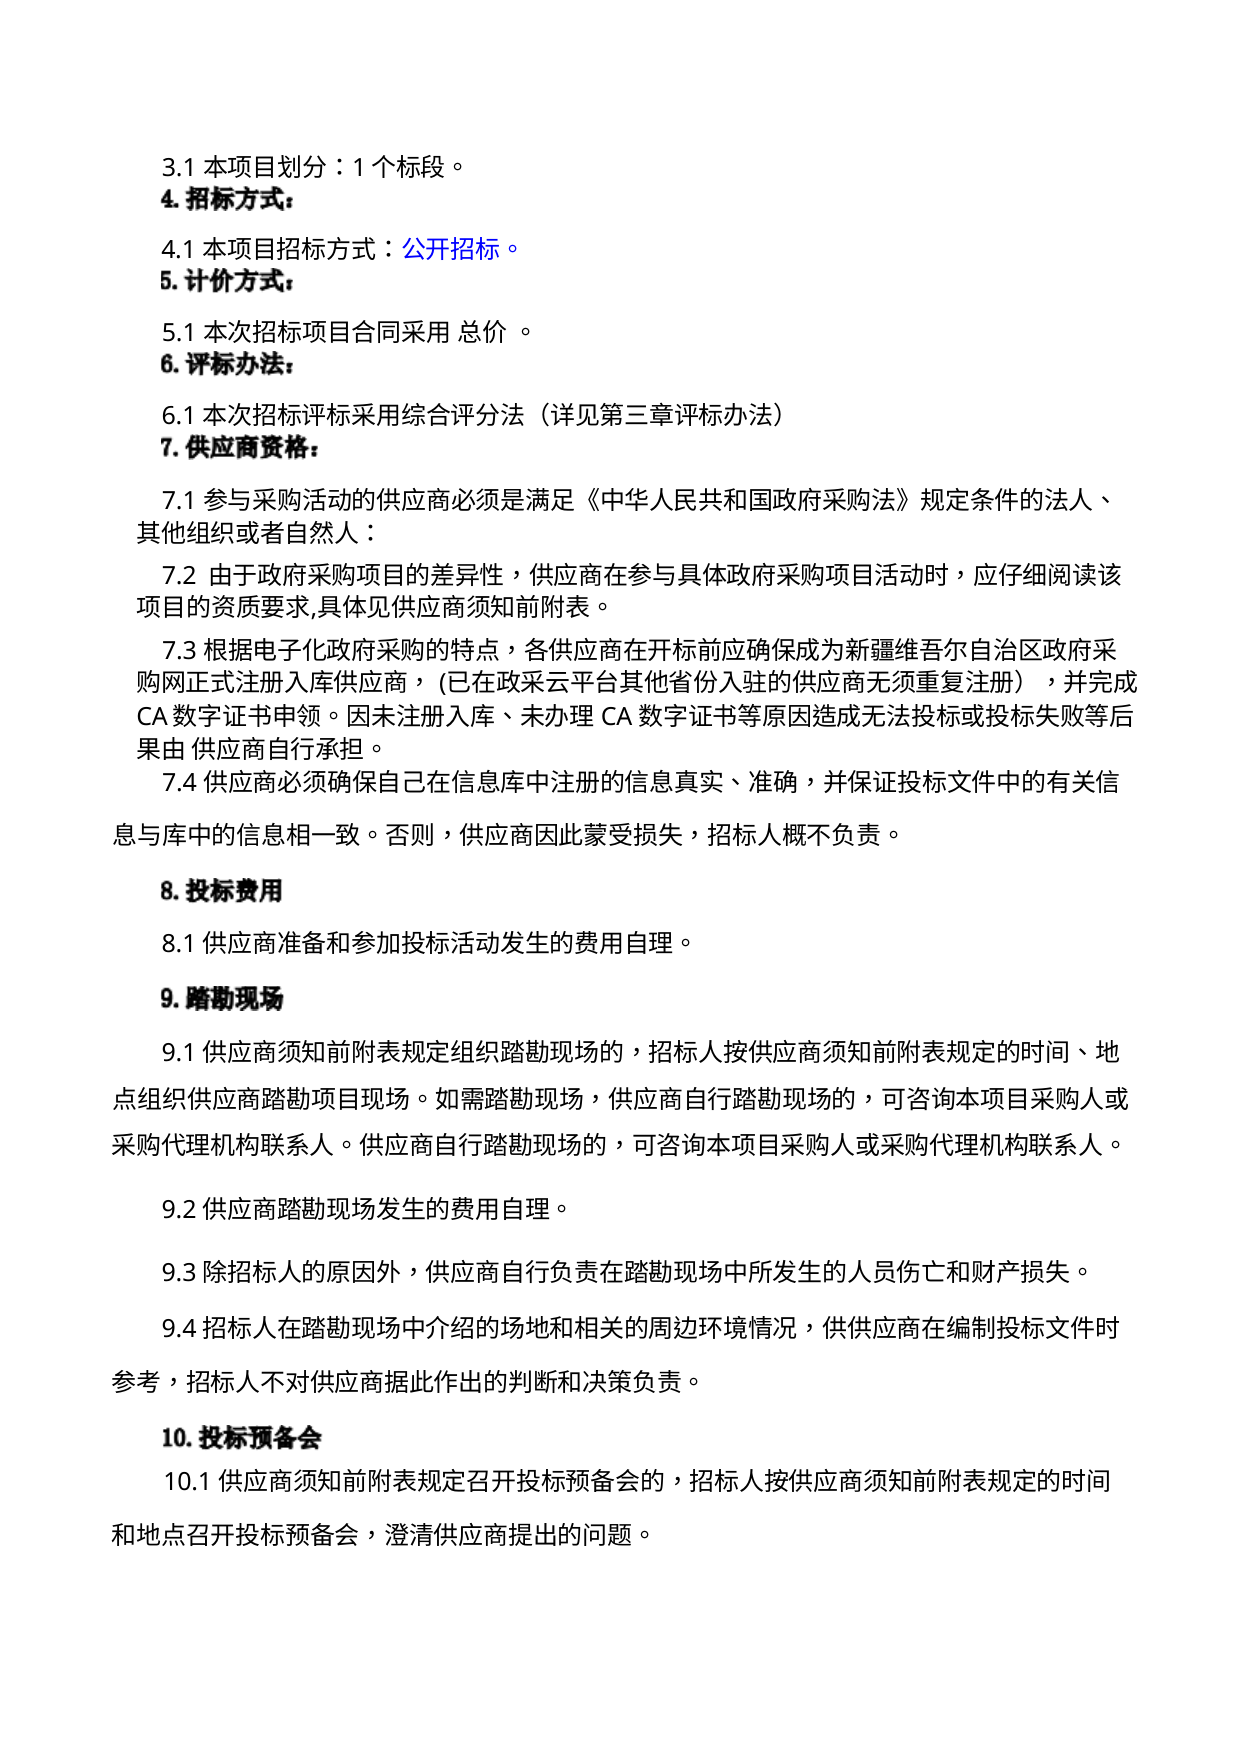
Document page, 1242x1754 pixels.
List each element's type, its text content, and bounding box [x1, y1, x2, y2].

text 9.4 招标人在踏勘现场中介绍的场地和相关的周边环境情况，供供应商在编制投标文件时 [161, 1321, 1142, 1366]
picture [161, 434, 318, 460]
text 息与库中的信息相一致。否则，供应商因此蒙受损失，招标人概不负责。 [112, 820, 1142, 851]
text 9.1 供应商须知前附表规定组织踏勘现场的，招标人按供应商须知前附表规定的时间、地 点组织供应商踏勘项目现场。如需踏勘现场，供应商自行踏勘现场的，可咨询本项目采购人或 [113, 1034, 1129, 1116]
picture [160, 351, 293, 377]
text 9.3 除招标人的原因外，供应商自行负责在踏勘现场中所发生的人员伤亡和财产损失。 [161, 1257, 1142, 1288]
text 参考，招标人不对供应商据此作出的判断和决策负责。 [111, 1367, 1142, 1397]
text 9.2 供应商踏勘现场发生的费用自理。 [161, 1193, 1142, 1224]
picture [160, 878, 283, 904]
text 6.1 本次招标评标采用综合评分法（详见第三章评标办法） [161, 400, 1142, 431]
text 采购代理机构联系人。供应商自行踏勘现场的，可咨询本项目采购人或采购代理机构联系人。 [111, 1130, 1142, 1161]
picture [161, 268, 293, 294]
text 7.2 由于政府采购项目的差异性，供应商在参与具体政府采购项目活动时，应仔细阅读该 项目的资质要求,具体见供应商须知前附表。 [137, 558, 1130, 624]
text 7.1 参与采购活动的供应商必须是满足《中华人民共和国政府采购法》规定条件的法人、 其他组织或者自然人： [136, 483, 1126, 549]
picture [162, 1425, 323, 1451]
text 10.1 供应商须知前附表规定召开投标预备会的，招标人按供应商须知前附表规定的时间 [163, 1474, 1142, 1519]
picture [160, 185, 293, 211]
text 7.3 根据电子化政府采购的特点，各供应商在开标前应确保成为新疆维吾尔自治区政府采 购网正式注册入库供应商， (已在政采云平台其他省份入驻的供应商无须重复注册），并完成 CA数字证书申领。因未注册入库、未办理 CA 数字证书等原因造成无法投标或投标失败等后 果由 供应商自行承担。 [136, 632, 1142, 766]
picture [160, 986, 285, 1011]
text 和地点召开投标预备会，澄清供应商提出的问题。 [111, 1519, 1142, 1551]
text 4.1 本项目招标方式：公开招标。 [161, 234, 1142, 265]
text 7.4 供应商必须确保自己在信息库中注册的信息真实、准确，并保证投标文件中的有关信 [162, 774, 1142, 820]
text 8.1 供应商准备和参加投标活动发生的费用自理。 [161, 927, 1142, 958]
text 3.1 本项目划分：1个标段。 [162, 151, 1142, 182]
text 5.1 本次招标项目合同采用 总价 。 [162, 317, 1142, 348]
